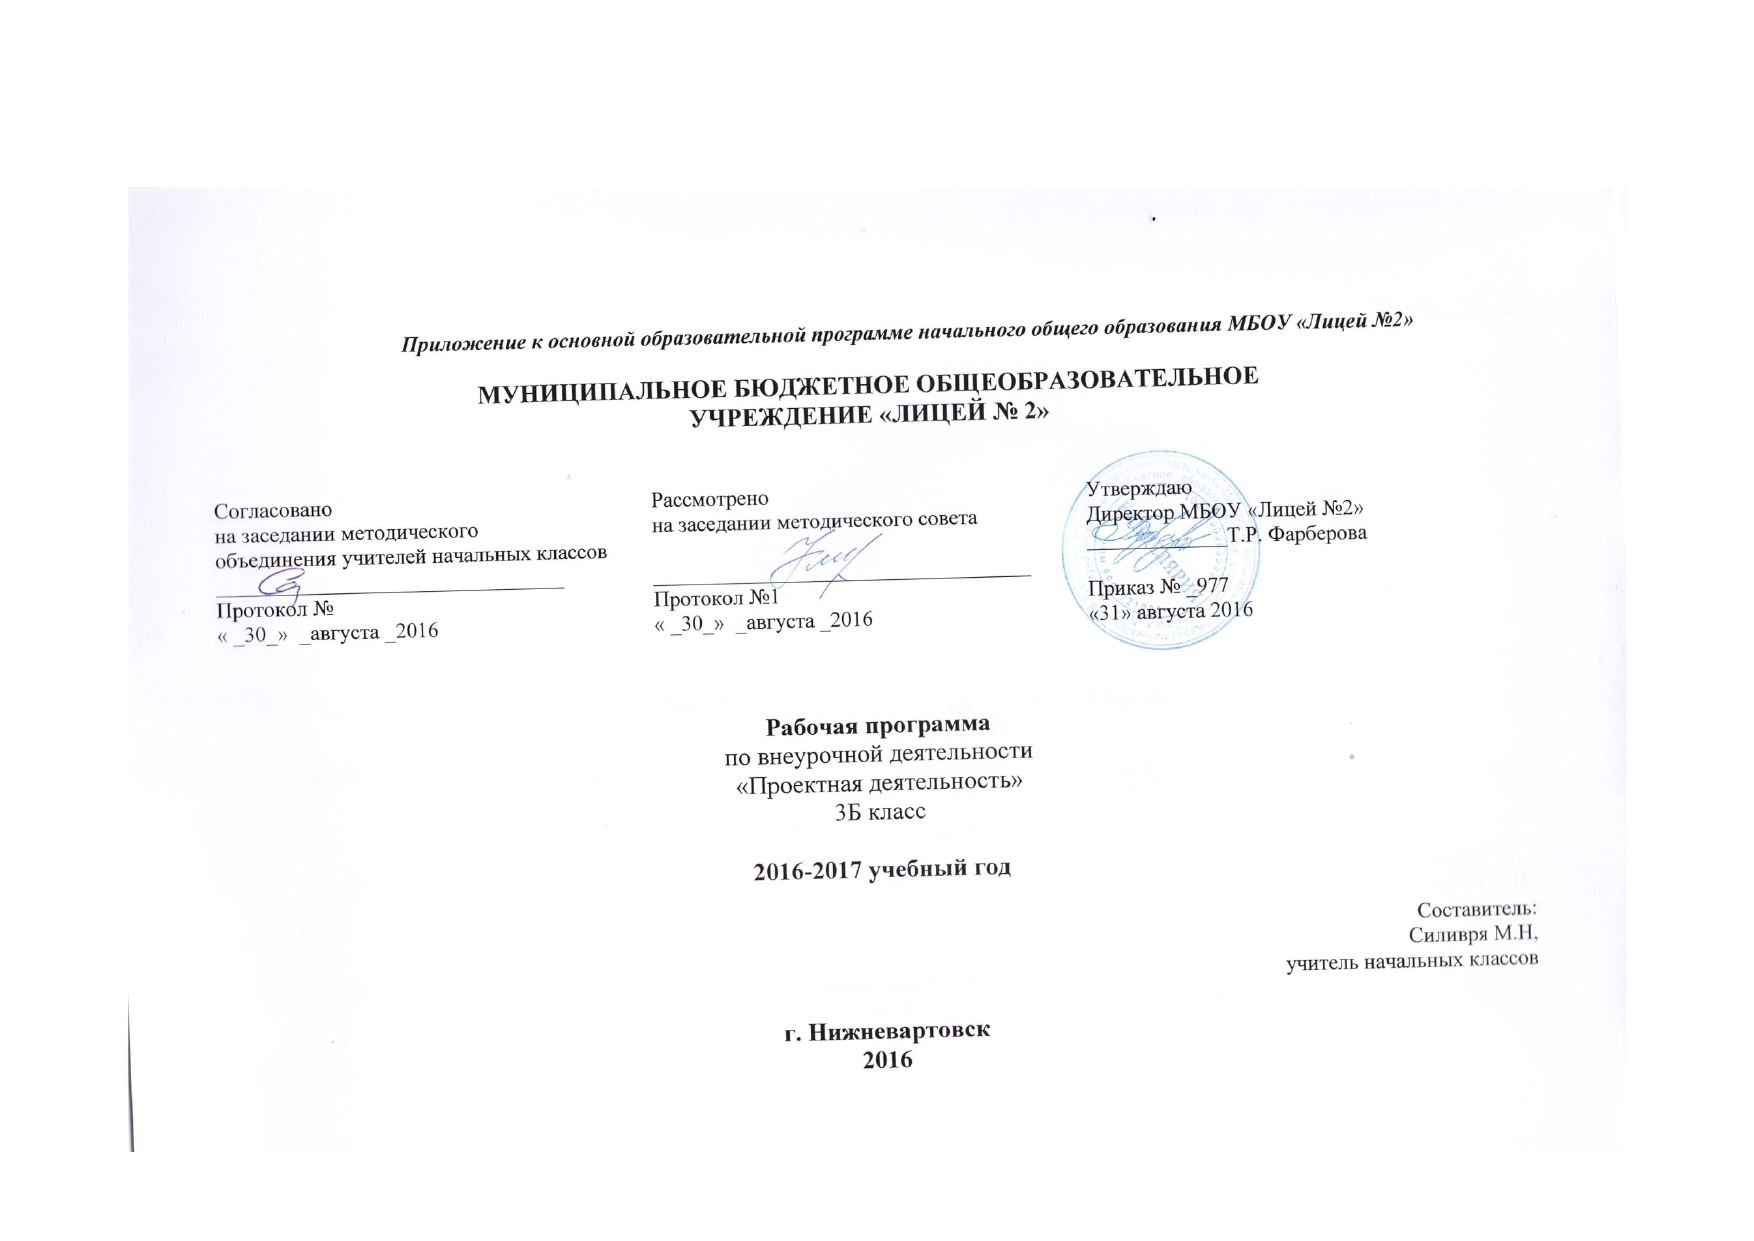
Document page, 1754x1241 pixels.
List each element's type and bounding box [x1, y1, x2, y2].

picture [118, 177, 1636, 1152]
